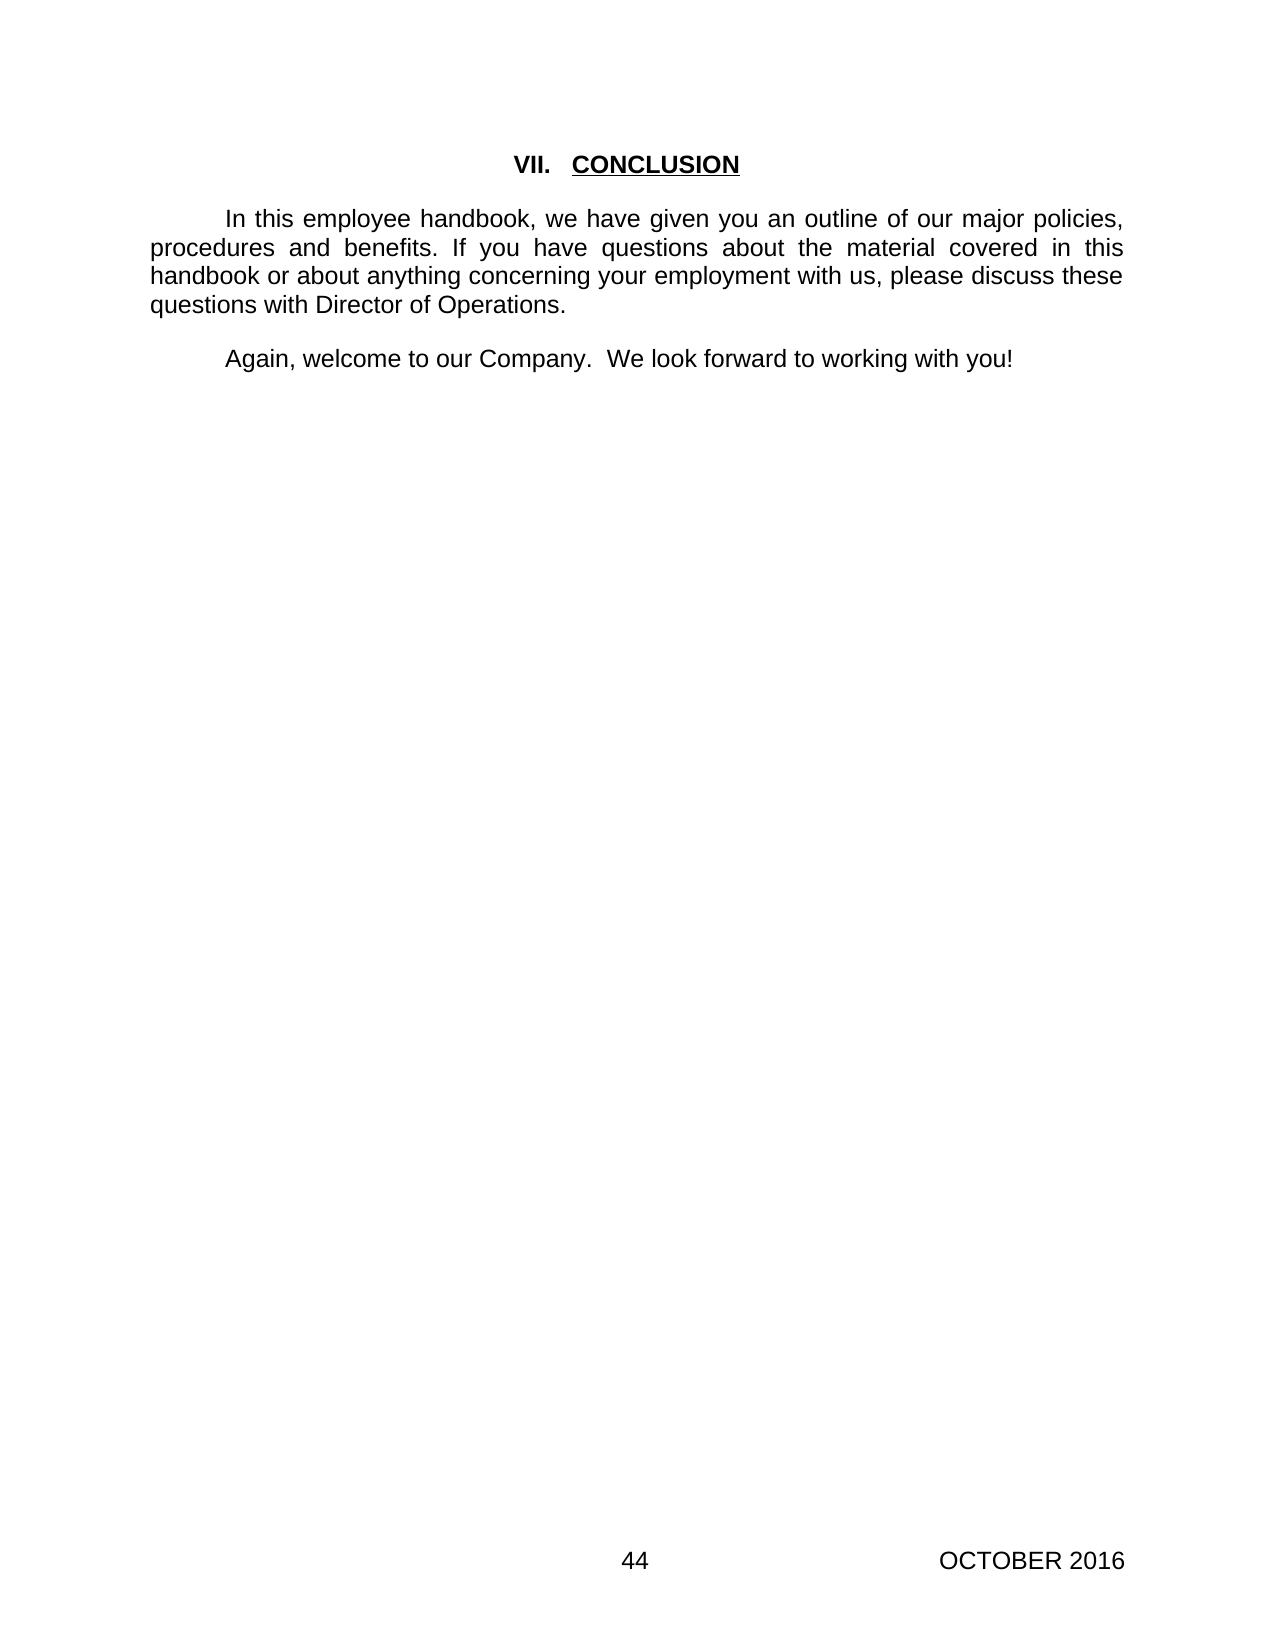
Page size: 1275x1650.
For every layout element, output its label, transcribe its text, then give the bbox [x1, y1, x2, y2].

text Again, welcome to our Company. We look forward to working with you! [150, 344, 1125, 372]
text In this employee handbook, we have given you an outline of our major policies, procedures and benefits. If you have questions about the material covered in this handbook or about anything concerning your employment with us, please discuss these questions with Director of Operations. [150, 204, 1125, 319]
subtitle CONCLUSION [150, 150, 1125, 179]
